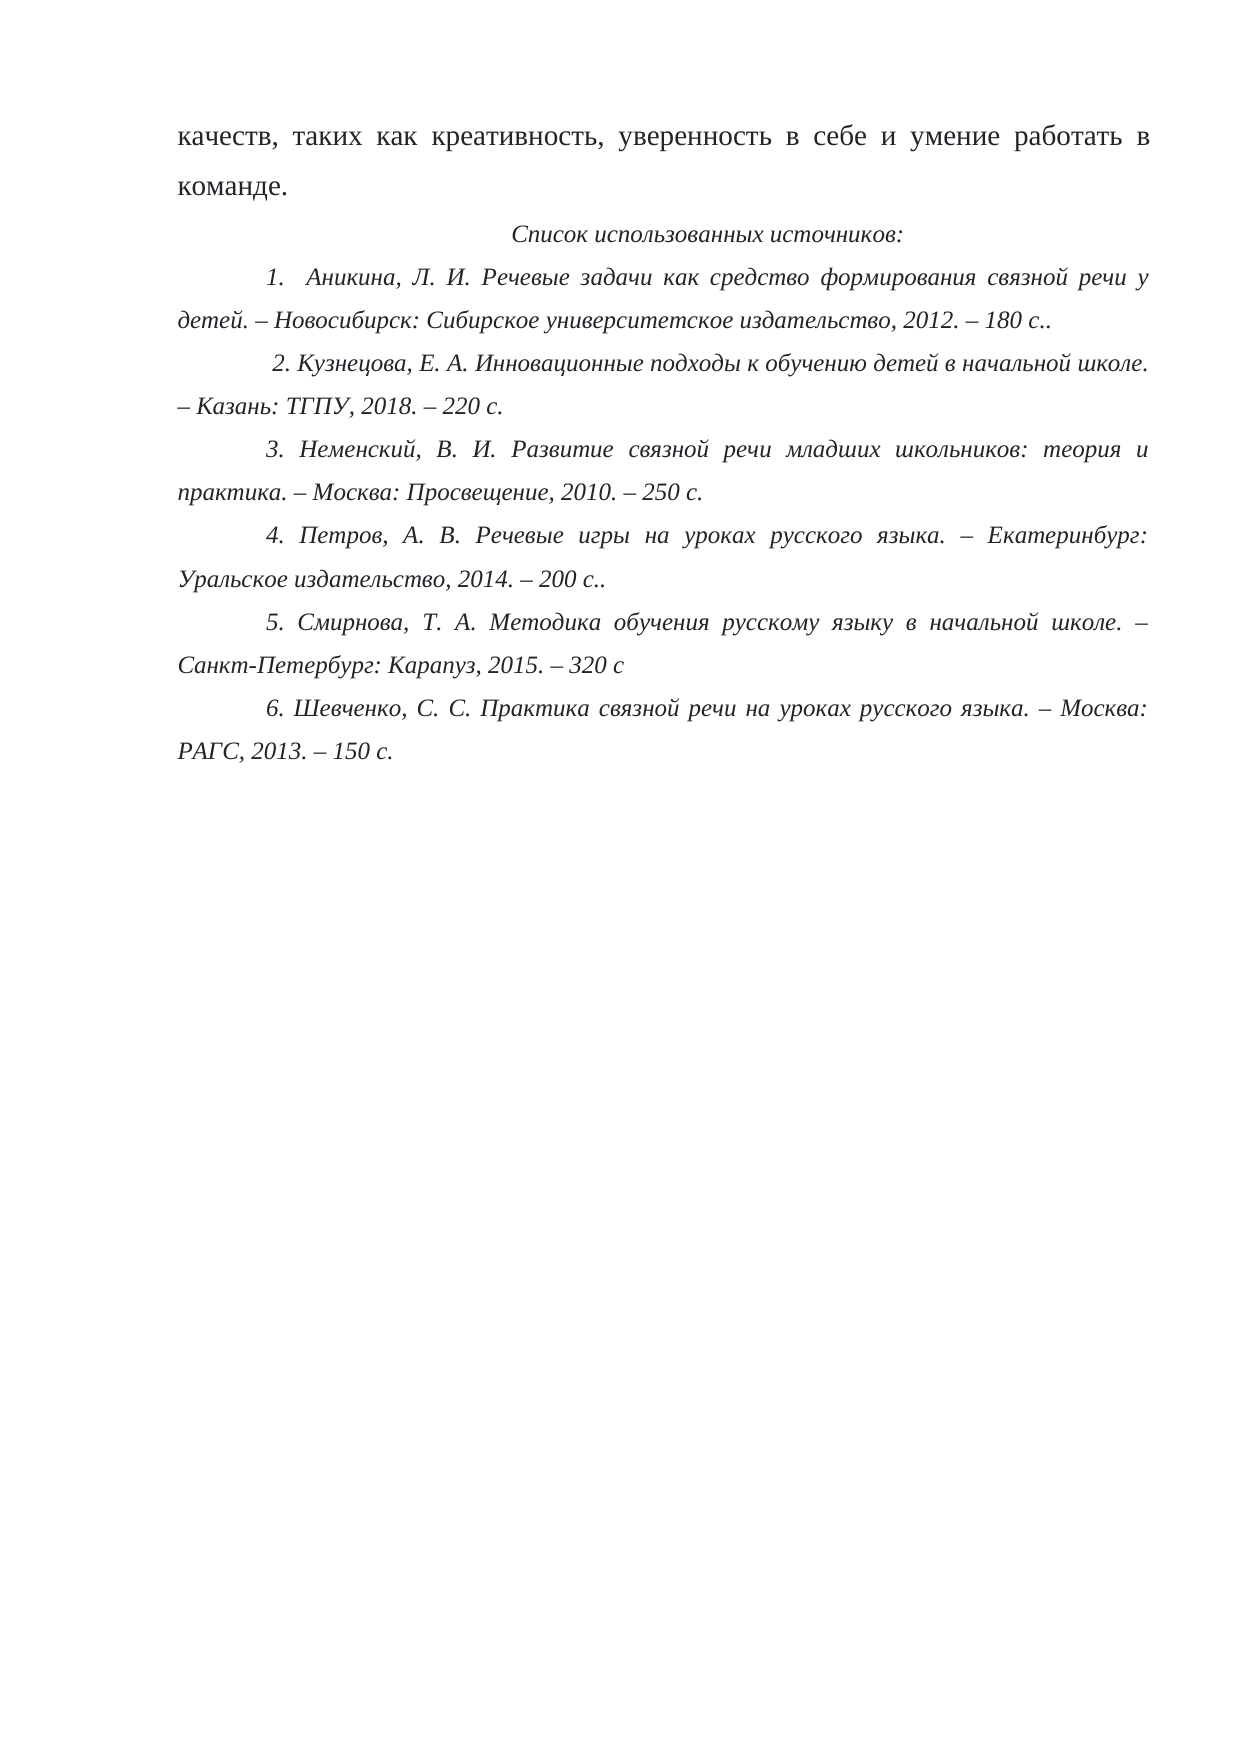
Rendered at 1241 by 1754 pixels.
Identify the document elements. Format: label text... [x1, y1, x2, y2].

text 6. Шевченко, С. С. Практика связной речи на уроках русского языка. – Москва: РАГС, 2013. – 150 с. [177, 693, 1152, 765]
text 4. Петров, А. В. Речевые игры на уроках русского языка. – Екатеринбург: Уральское издательство, 2014. – 200 с.. [177, 521, 1152, 592]
text 1. Аникина, Л. И. Речевые задачи как средство формирования связной речи у детей. – Новосибирск: Сибирское университетское издательство, 2012. – 180 с.. [177, 262, 1152, 334]
text 2. Кузнецова, Е. А. Инновационные подходы к обучению детей в начальной школе. – Казань: ТГПУ, 2018. – 220 с. [177, 348, 1152, 420]
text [177, 152, 1152, 202]
text 5. Смирнова, Т. А. Методика обучения русскому языку в начальной школе. – Санкт-Петербург: Карапуз, 2015. – 320 с [177, 607, 1152, 679]
text 3. Неменский, В. И. Развитие связной речи младших школьников: теория и практика. – Москва: Просвещение, 2010. – 250 с. [177, 434, 1152, 506]
text Список использованных источников: [177, 219, 1152, 247]
